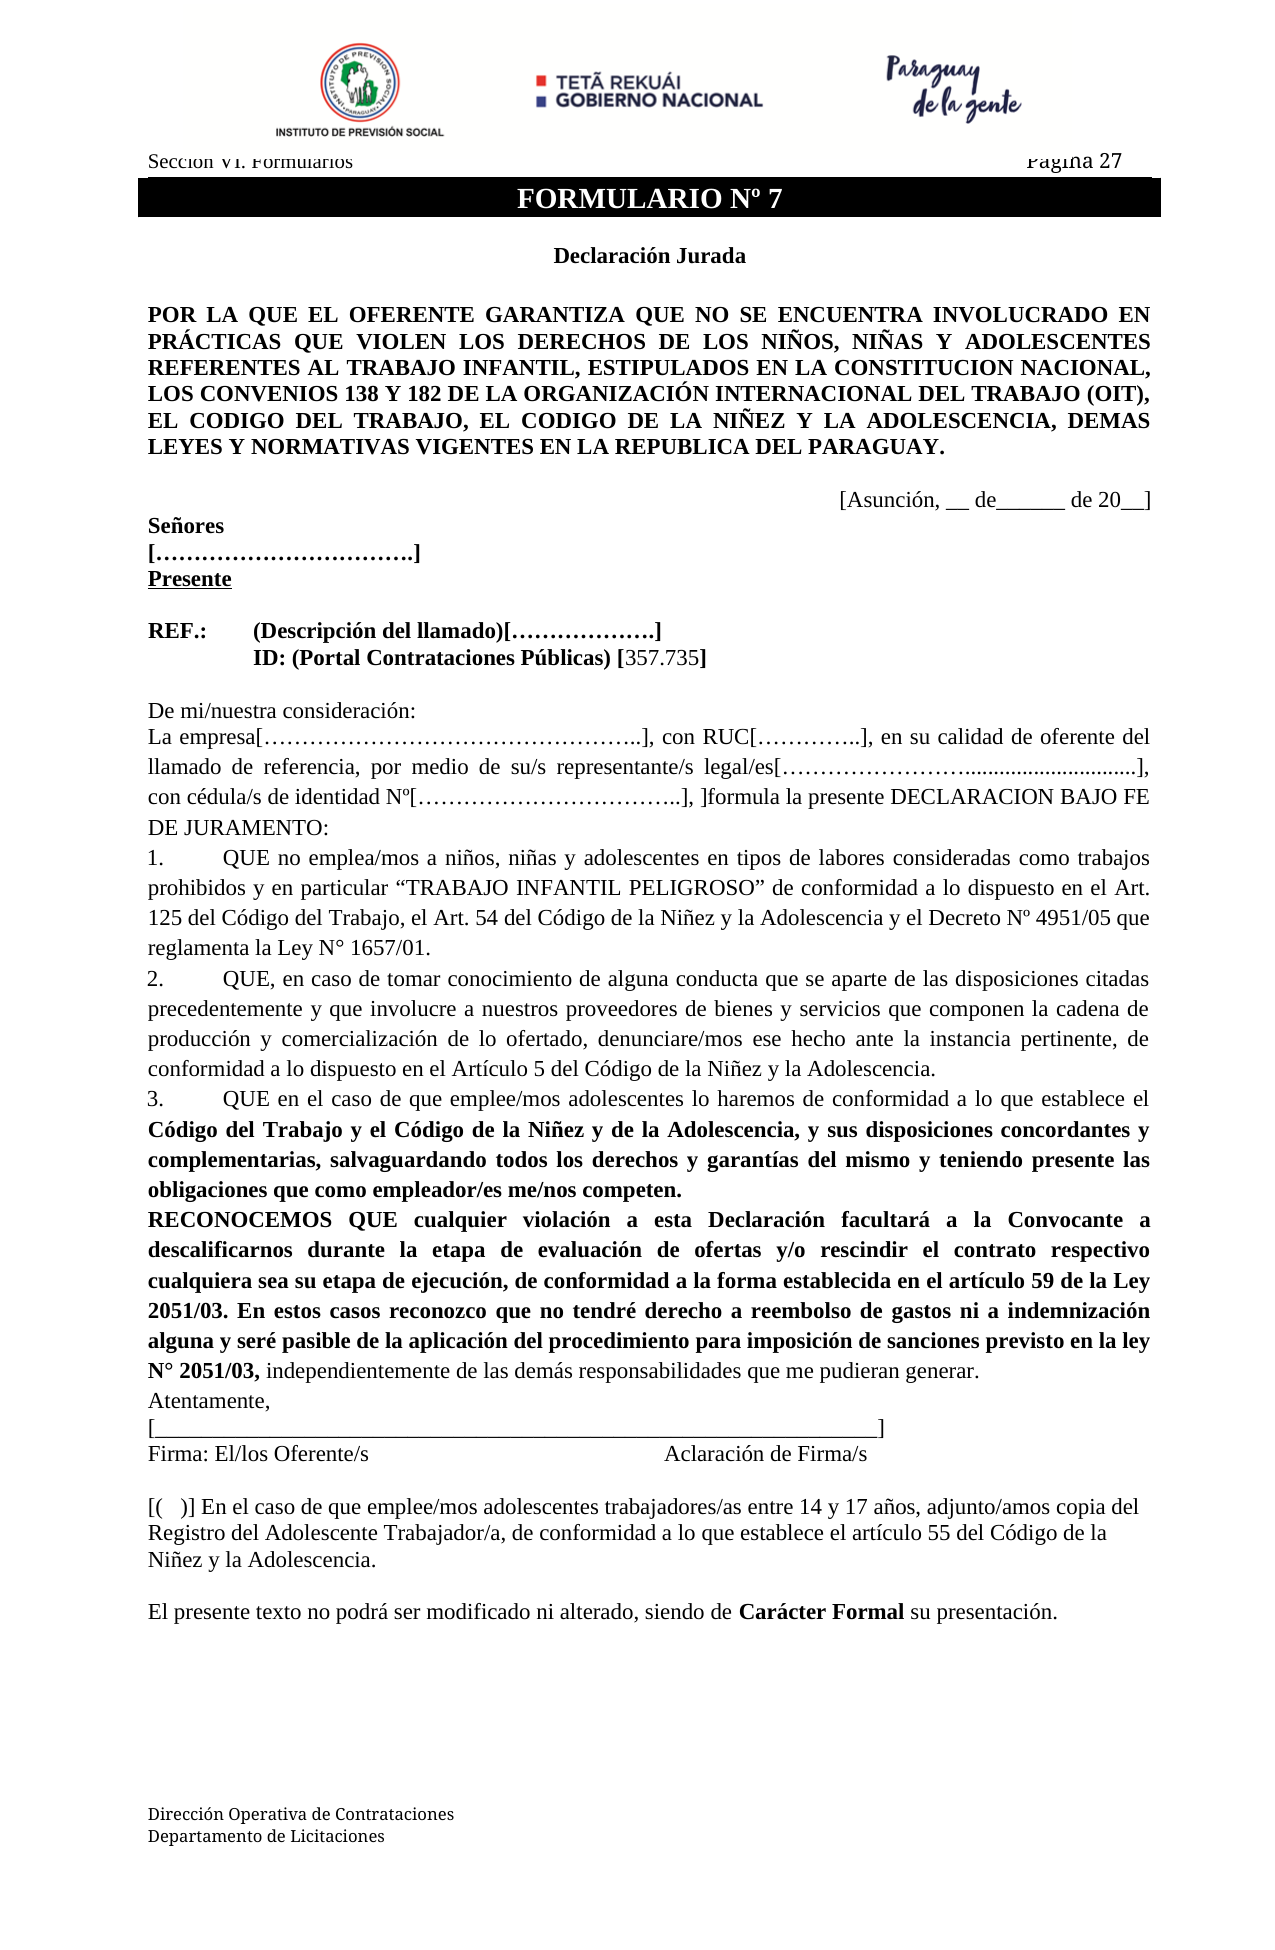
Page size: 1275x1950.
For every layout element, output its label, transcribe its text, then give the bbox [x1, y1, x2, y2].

text De mi/nuestra consideración: [148, 697, 1152, 723]
text Atentamente, [148, 1388, 1152, 1414]
list QUE no emplea/mos a niños, niñas y adolescentes en tipos de labores consideradas como trabajos prohibidos y en particular “TRABAJO INFANTIL PELIGROSO” de conformidad a lo dispuesto en el Art. 125 del Código del Trabajo, el Art. 54 del Código de la Niñez y la Adolescencia y el Decreto Nº 4951/05 que reglamenta la Ley N° 1657/01. [147, 844, 1152, 961]
subtitle Declaración Jurada [148, 242, 1152, 269]
text POR LA QUE el oferente GARANTIZA que no SE ENCUENTRA INVOLUCRADO EN PRÁCTICAS QUE VIOLEN LOS DERECHOS DE LOS niños, niñas y adolescentes referenteS al trabajo infantil, ESTIPULADOS EN LA CONSTITUCION NACIONAL, LOS CONVENIOS 138 Y 182 DE LA ORGANIZACIÓN INTERNACIONAL DEL TRABAJO (OIT), EL CODIGO DEL TRABAJO, EL CODIGO DE LA NIÑEZ Y LA ADOLESCENCIA, DEMAS LEYES Y NORMATIVAS VIGENTES EN LA REPUBLICA DEL PARAGUAY. [148, 301, 1152, 459]
text […………………………….] [148, 538, 1152, 565]
text FORMULARIO Nº 7 [139, 179, 1160, 216]
list QUE en el caso de que emplee/mos adolescentes lo haremos de conformidad a lo que establece el Código del Trabajo y el Código de la Niñez y de la Adolescencia, y sus disposiciones concordantes y complementarias, salvaguardando todos los derechos y garantías del mismo y teniendo presente las obligaciones que como empleador/es me/nos competen. [147, 1086, 1152, 1202]
text [( )] En el caso de que emplee/mos adolescentes trabajadores/as entre 14 y 17 años, adjunto/amos copia del Registro del Adolescente Trabajador/a, de conformidad a lo que establece el artículo 55 del Código de la Niñez y la Adolescencia. [148, 1493, 1152, 1572]
list QUE, en caso de tomar conocimiento de alguna conducta que se aparte de las disposiciones citadas precedentemente y que involucre a nuestros proveedores de bienes y servicios que componen la cadena de producción y comercialización de lo ofertado, denunciare/mos ese hecho ante la instancia pertinente, de conformidad a lo dispuesto en el Artículo 5 del Código de la Niñez y la Adolescencia. [147, 965, 1152, 1082]
text El presente texto no podrá ser modificado ni alterado, siendo de Carácter Formal su presentación. [148, 1598, 1152, 1625]
table_header (Descripción del llamado)[……………….] ID: (Portal Contrataciones Públicas) [357.735] [242, 618, 1037, 670]
text La empresa[…………………………………………..], con RUC[…………..], en su calidad de oferente del llamado de referencia, por medio de su/s representante/s legal/es[……………………..............................], con cédula/s de identidad Nº[……………………………..], ]formula la presente DECLARACION BAJO FE DE JURAMENTO: [148, 723, 1152, 840]
text Firma: El/los Oferente/s Aclaración de Firma/s [148, 1440, 1152, 1467]
table_header REF.: [137, 618, 242, 670]
text Señores [148, 512, 1152, 538]
text Presente [148, 565, 1152, 591]
picture [181, 4, 1072, 158]
text RECONOCEMOS QUE cualquier violación a esta Declaración facultará a la Convocante a descalificarnos durante la etapa de evaluación de ofertas y/o rescindir el contrato respectivo cualquiera sea su etapa de ejecución, de conformidad a la forma establecida en el artículo 59 de la Ley 2051/03. En estos casos reconozco que no tendré derecho a reembolso de gastos ni a indemnización alguna y seré pasible de la aplicación del procedimiento para imposición de sanciones previsto en la ley N° 2051/03, independientemente de las demás responsabilidades que me pudieran generar. [148, 1206, 1152, 1384]
text [_______________________________________________________________] [148, 1414, 1152, 1440]
text [Asunción, __ de______ de 20__] [148, 486, 1152, 512]
